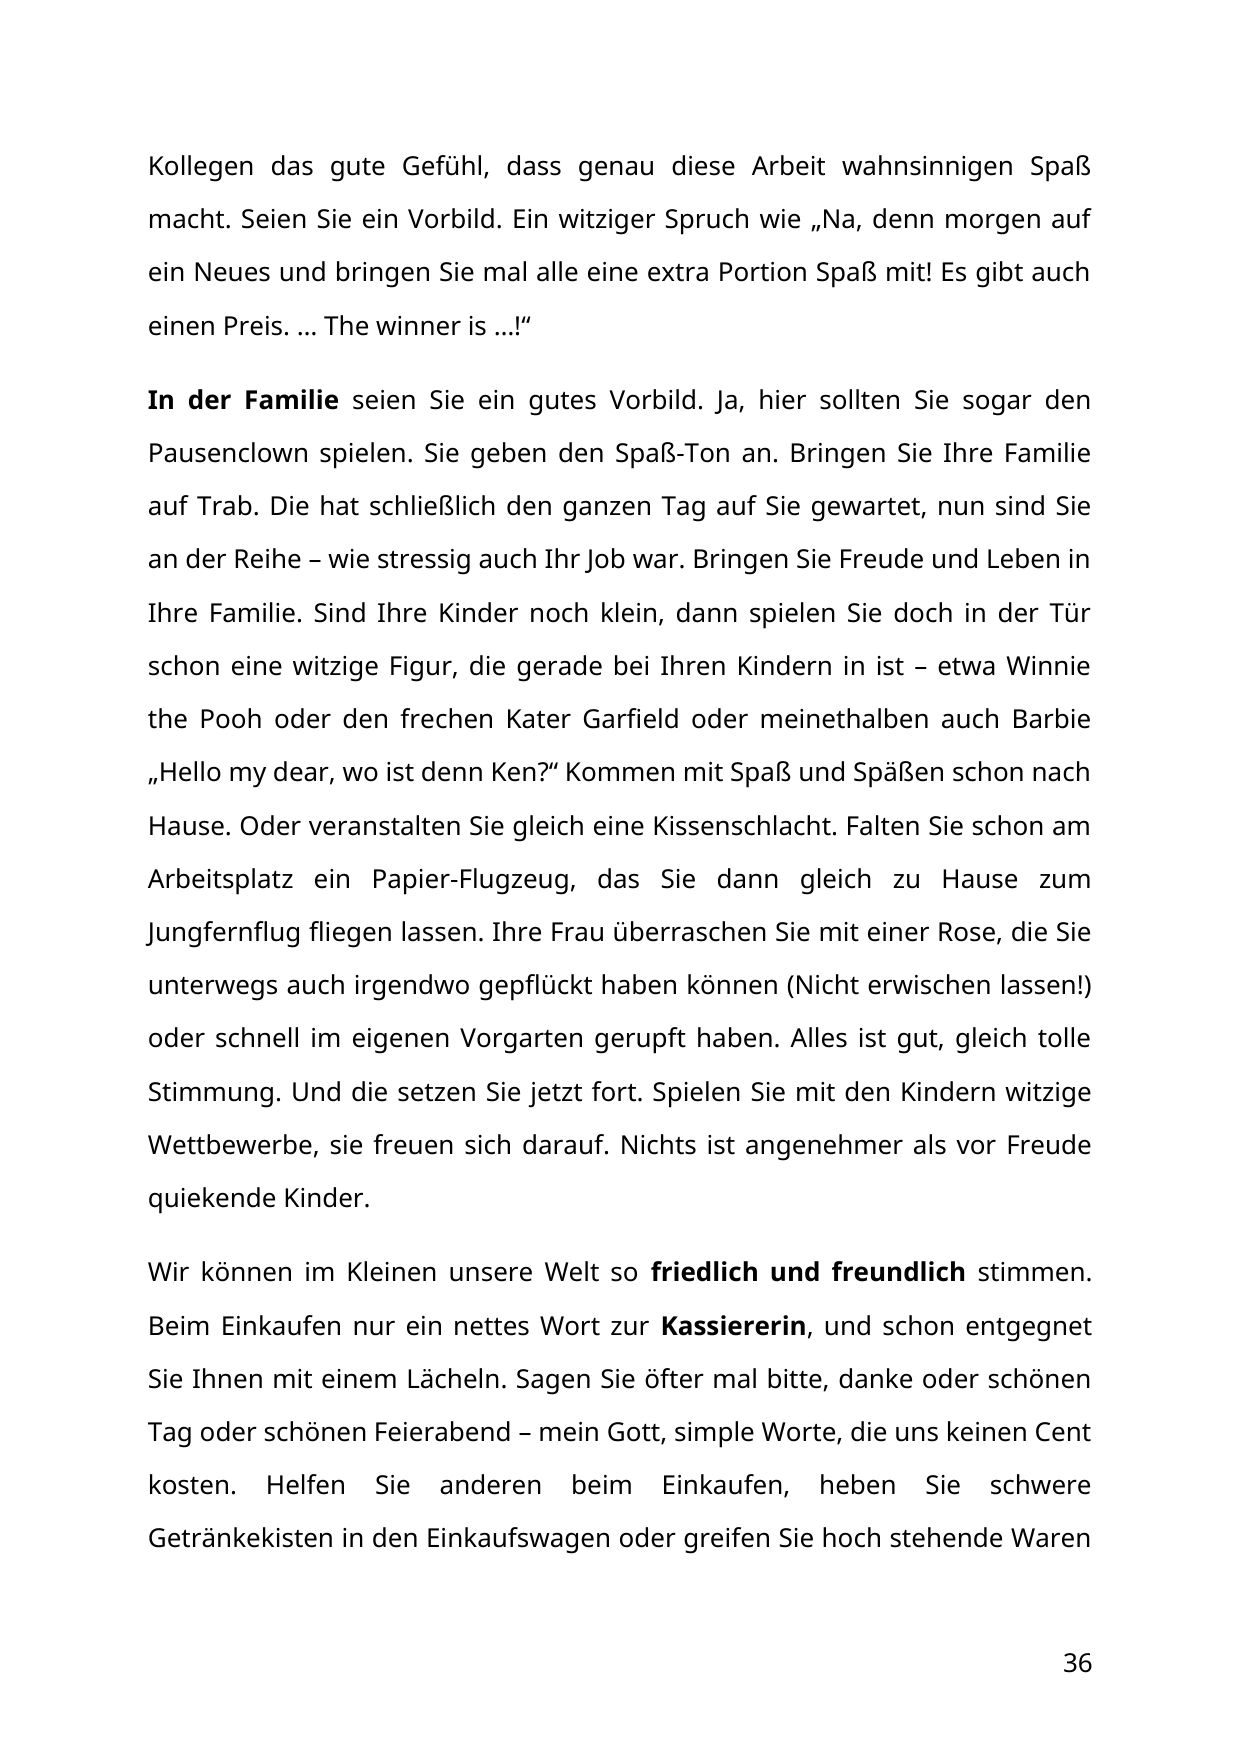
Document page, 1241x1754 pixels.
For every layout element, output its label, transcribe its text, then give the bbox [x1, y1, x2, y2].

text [148, 148, 1093, 343]
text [148, 1254, 1093, 1556]
text In der Familie seien Sie ein gutes Vorbild. Ja, hier sollten Sie sogar den Pausenclown spielen. Sie geben den Spaß-Ton an. Bringen Sie Ihre Familie auf Trab. Die hat schließlich den ganzen Tag auf Sie gewartet, nun sind Sie an der Reihe – wie stressig auch Ihr Job war. Bringen Sie Freude und Leben in Ihre Familie. Sind Ihre Kinder noch klein, dann spielen Sie doch in der Tür schon eine witzige Figur, die gerade bei Ihren Kindern in ist – etwa Winnie the Pooh oder den frechen Kater Garfield oder meinethalben auch Barbie „Hello my dear, wo ist denn Ken?“ Kommen mit Spaß und Späßen schon nach Hause. Oder veranstalten Sie gleich eine Kissenschlacht. Falten Sie schon am Arbeitsplatz ein Papier-Flugzeug, das Sie dann gleich zu Hause zum Jungfernflug fliegen lassen. Ihre Frau überraschen Sie mit einer Rose, die Sie unterwegs auch irgendwo gepflückt haben können (Nicht erwischen lassen!) oder schnell im eigenen Vorgarten gerupft haben. Alles ist gut, gleich tolle Stimmung. Und die setzen Sie jetzt fort. Spielen Sie mit den Kindern witzige Wettbewerbe, sie freuen sich darauf. Nichts ist angenehmer als vor Freude quiekende Kinder. [148, 381, 1093, 1215]
